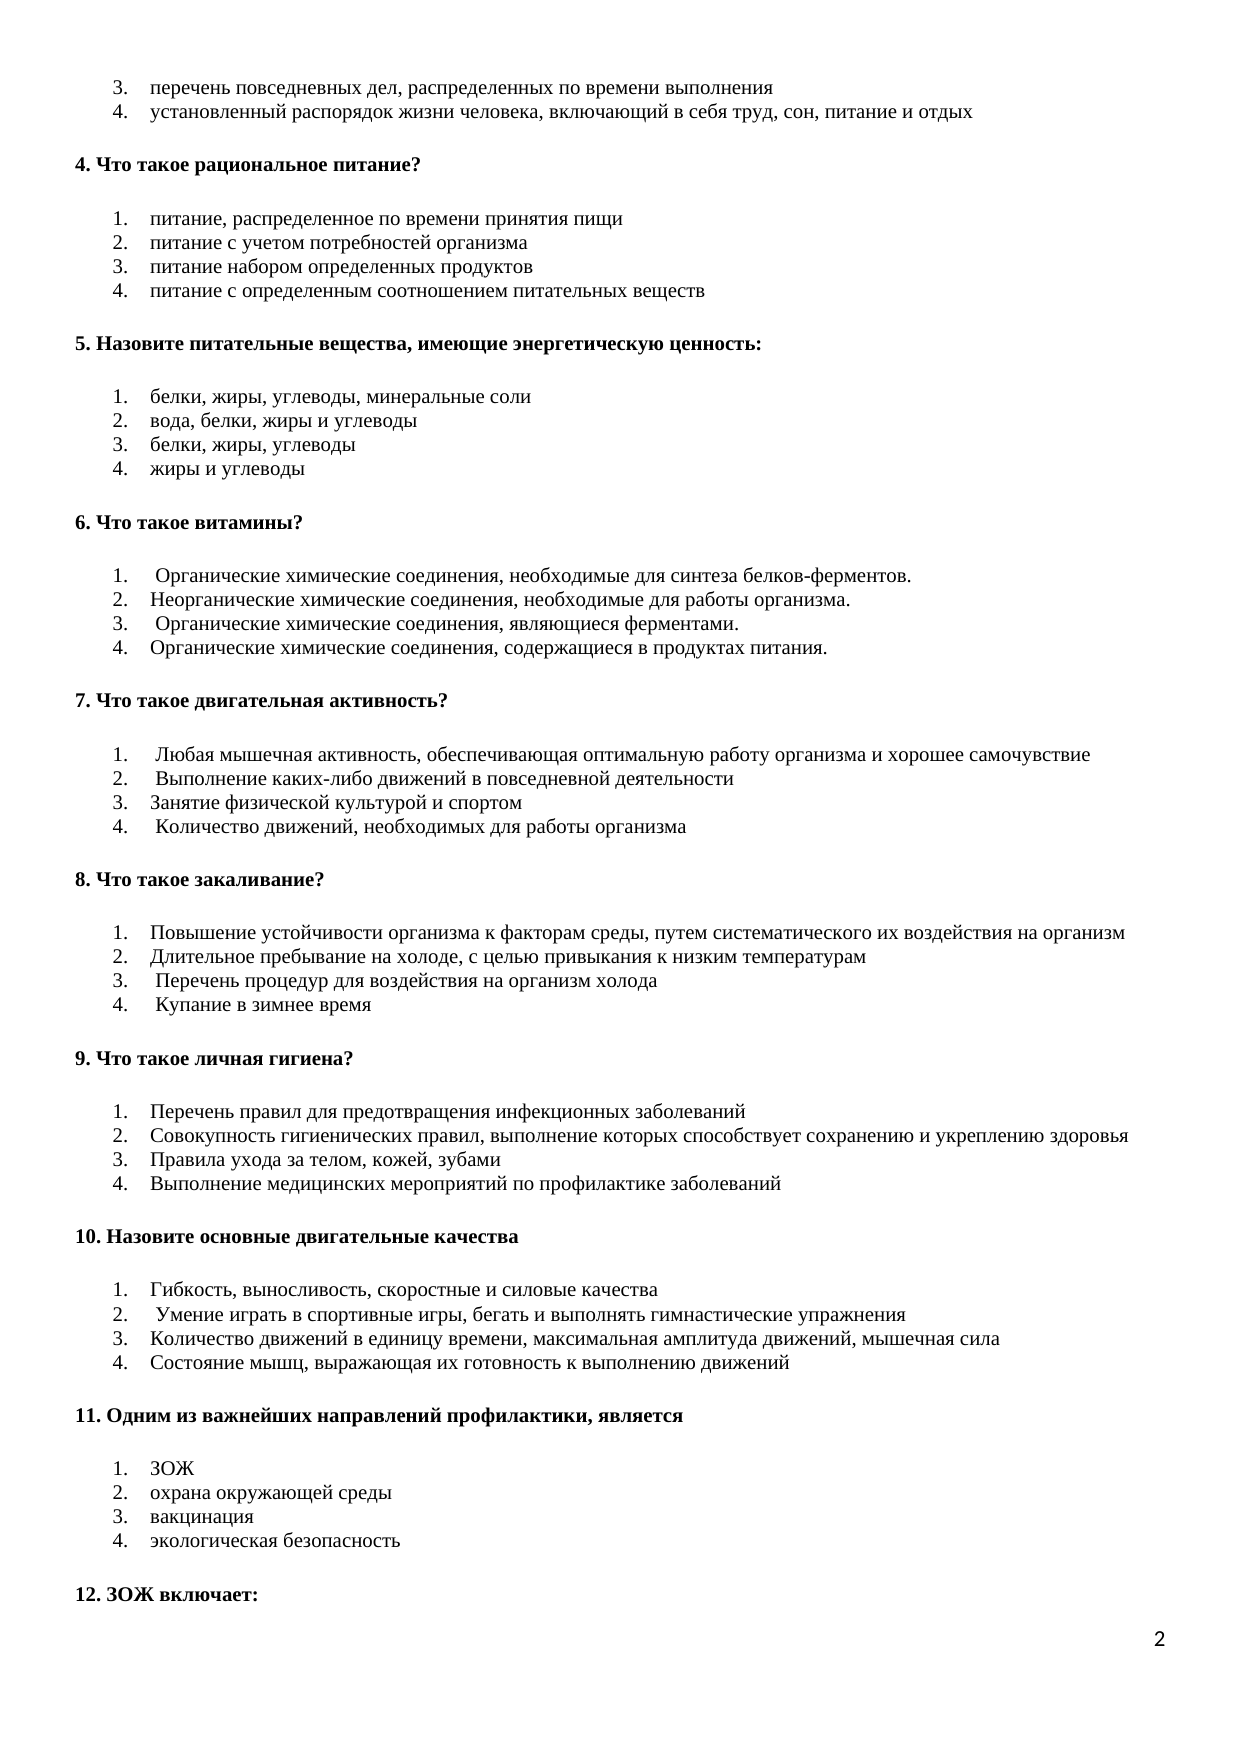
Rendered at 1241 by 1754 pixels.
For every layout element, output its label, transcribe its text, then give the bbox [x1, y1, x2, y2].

list питание с учетом потребностей организма [112, 229, 1165, 254]
list жиры и углеводы [112, 456, 1165, 480]
list питание с определенным соотношением питательных веществ [112, 278, 1165, 302]
list Умение играть в спортивные игры, бегать и выполнять гимнастические упражнения [112, 1301, 1165, 1326]
list Органические химические соединения, содержащиеся в продуктах питания. [112, 635, 1165, 659]
text 6. Что такое витамины? [75, 509, 1165, 534]
list Перечень правил для предотвращения инфекционных заболеваний [112, 1099, 1165, 1123]
list вода, белки, жиры и углеводы [112, 408, 1165, 432]
text 12. ЗОЖ включает: [75, 1581, 1165, 1606]
list Количество движений, необходимых для работы организма [112, 814, 1165, 838]
text 9. Что такое личная гигиена? [75, 1046, 1165, 1069]
text 4. Что такое рациональное питание? [75, 152, 1165, 176]
list Совокупность гигиенических правил, выполнение которых способствует сохранению и укреплению здоровья [112, 1123, 1165, 1147]
text 5. Назовите питательные вещества, имеющие энергетическую ценность: [75, 331, 1165, 355]
text 7. Что такое двигательная активность? [75, 688, 1165, 712]
list экологическая безопасность [112, 1528, 1165, 1552]
text 11. Одним из важнейших направлений профилактики, является [75, 1403, 1165, 1427]
list Выполнение каких-либо движений в повседневной деятельности [112, 766, 1165, 789]
list Органические химические соединения, являющиеся ферментами. [112, 611, 1165, 635]
list установленный распорядок жизни человека, включающий в себя труд, сон, питание и отдых [112, 99, 1165, 123]
text 8. Что такое закаливание? [75, 867, 1165, 891]
list Купание в зимнее время [112, 992, 1165, 1016]
list Выполнение медицинских мероприятий по профилактике заболеваний [112, 1171, 1165, 1195]
list Правила ухода за телом, кожей, зубами [112, 1147, 1165, 1171]
list белки, жиры, углеводы, минеральные соли [112, 384, 1165, 408]
list питание набором определенных продуктов [112, 254, 1165, 278]
list Органические химические соединения, необходимые для синтеза белков-ферментов. [112, 563, 1165, 587]
list вакцинация [112, 1504, 1165, 1528]
list Состояние мышц, выражающая их готовность к выполнению движений [112, 1349, 1165, 1374]
list охрана окружающей среды [112, 1480, 1165, 1504]
text 10. Назовите основные двигательные качества [75, 1224, 1165, 1248]
list Занятие физической культурой и спортом [112, 789, 1165, 814]
list Любая мышечная активность, обеспечивающая оптимальную работу организма и хорошее самочувствие [112, 741, 1165, 766]
list Неорганические химические соединения, необходимые для работы организма. [112, 587, 1165, 611]
list Повышение устойчивости организма к факторам среды, путем систематического их воздействия на организм [112, 920, 1165, 944]
list ЗОЖ [112, 1456, 1165, 1480]
list Перечень процедур для воздействия на организм холода [112, 968, 1165, 992]
list Количество движений в единицу времени, максимальная амплитуда движений, мышечная сила [112, 1326, 1165, 1349]
list питание, распределенное по времени принятия пищи [112, 206, 1165, 229]
list белки, жиры, углеводы [112, 432, 1165, 456]
list перечень повседневных дел, распределенных по времени выполнения [112, 75, 1165, 99]
list Длительное пребывание на холоде, с целью привыкания к низким температурам [112, 944, 1165, 968]
list Гибкость, выносливость, скоростные и силовые качества [112, 1277, 1165, 1301]
